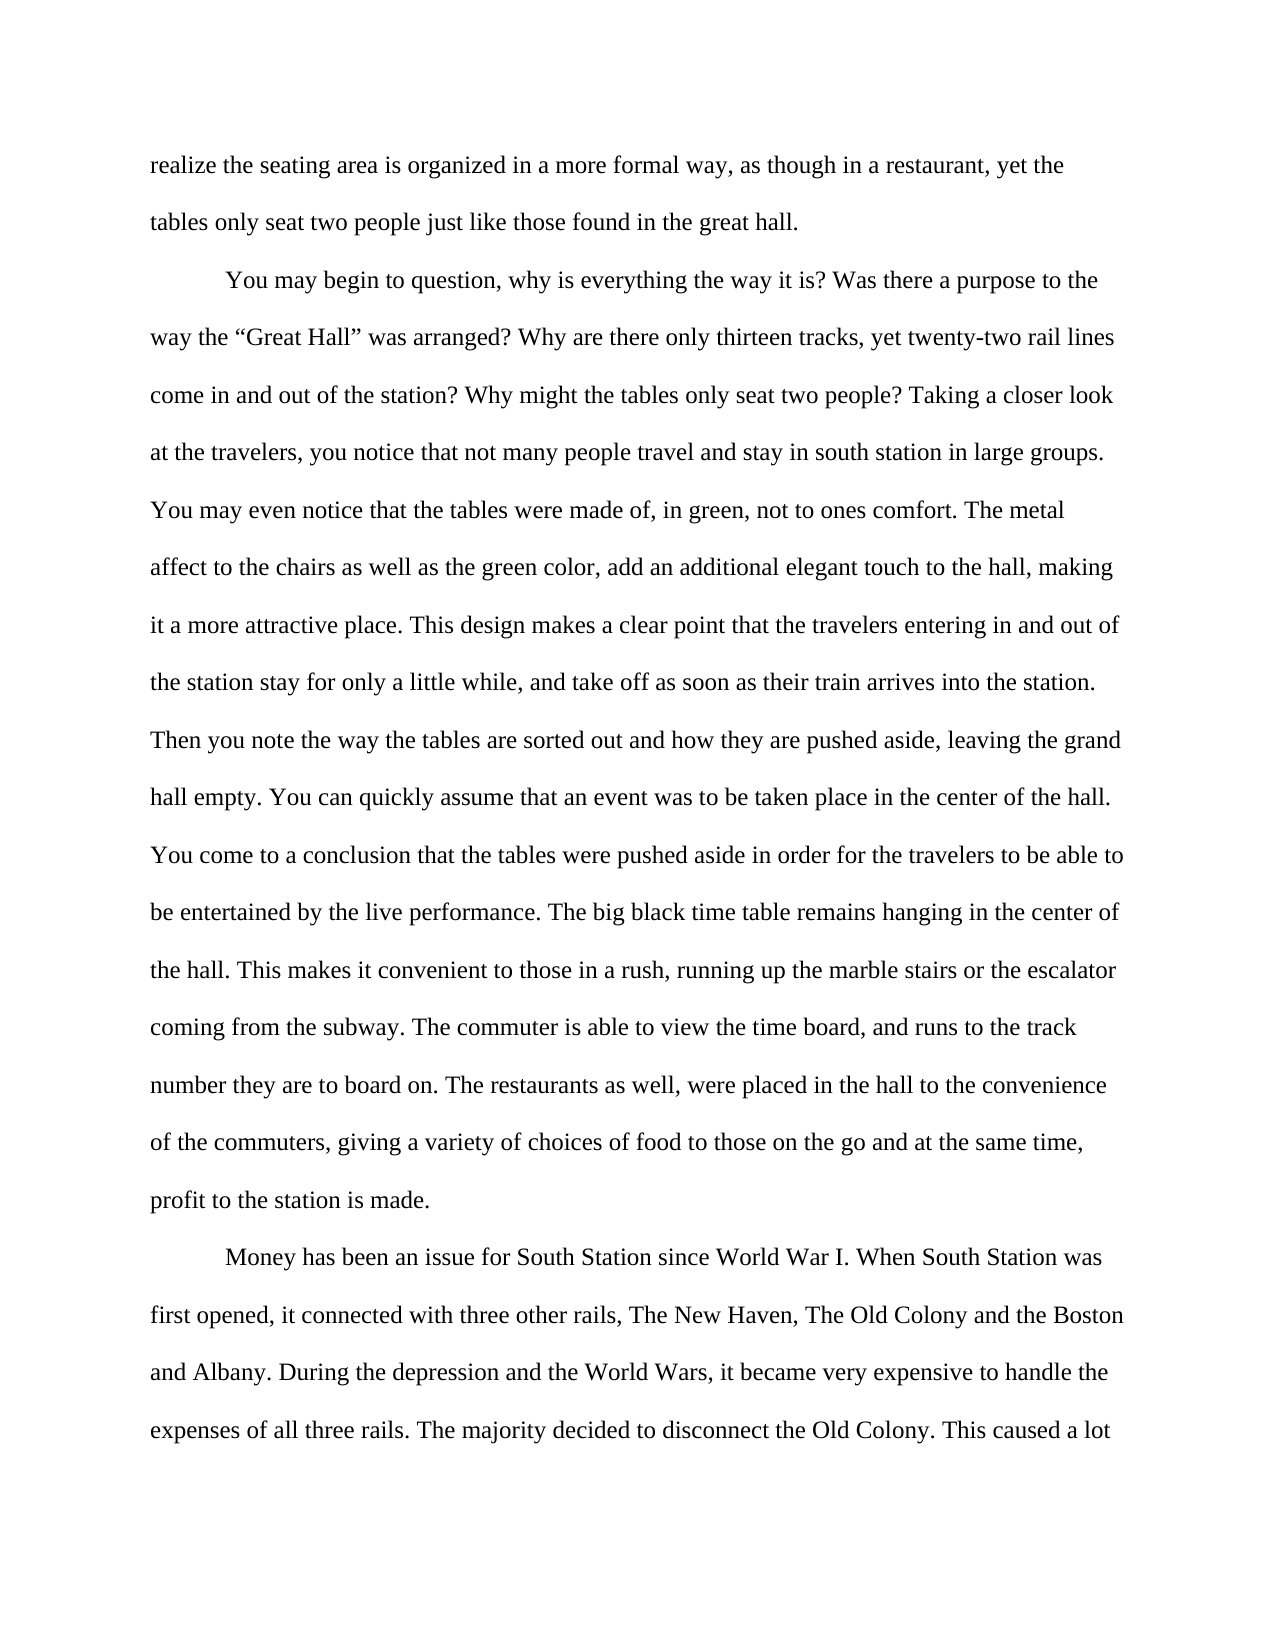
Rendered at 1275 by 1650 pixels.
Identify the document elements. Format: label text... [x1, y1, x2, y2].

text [150, 150, 1125, 236]
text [150, 1242, 1125, 1444]
text You may begin to question, why is everything the way it is? Was there a purpose to the way the “Great Hall” was arranged? Why are there only thirteen tracks, yet twenty-two rail lines come in and out of the station? Why might the tables only seat two people? Taking a closer look at the travelers, you notice that not many people travel and stay in south station in large groups. You may even notice that the tables were made of, in green, not to ones comfort. The metal affect to the chairs as well as the green color, add an additional elegant touch to the hall, making it a more attractive place. This design makes a clear point that the travelers entering in and out of the station stay for only a little while, and take off as soon as their train arrives into the station. Then you note the way the tables are sorted out and how they are pushed aside, leaving the grand hall empty. You can quickly assume that an event was to be taken place in the center of the hall. You come to a conclusion that the tables were pushed aside in order for the travelers to be able to be entertained by the live performance. The big black time table remains hanging in the center of the hall. This makes it convenient to those in a rush, running up the marble stairs or the escalator coming from the subway. The commuter is able to view the time board, and runs to the track number they are to board on. The restaurants as well, were placed in the hall to the convenience of the commuters, giving a variety of choices of food to those on the go and at the same time, profit to the station is made. [150, 265, 1125, 1214]
